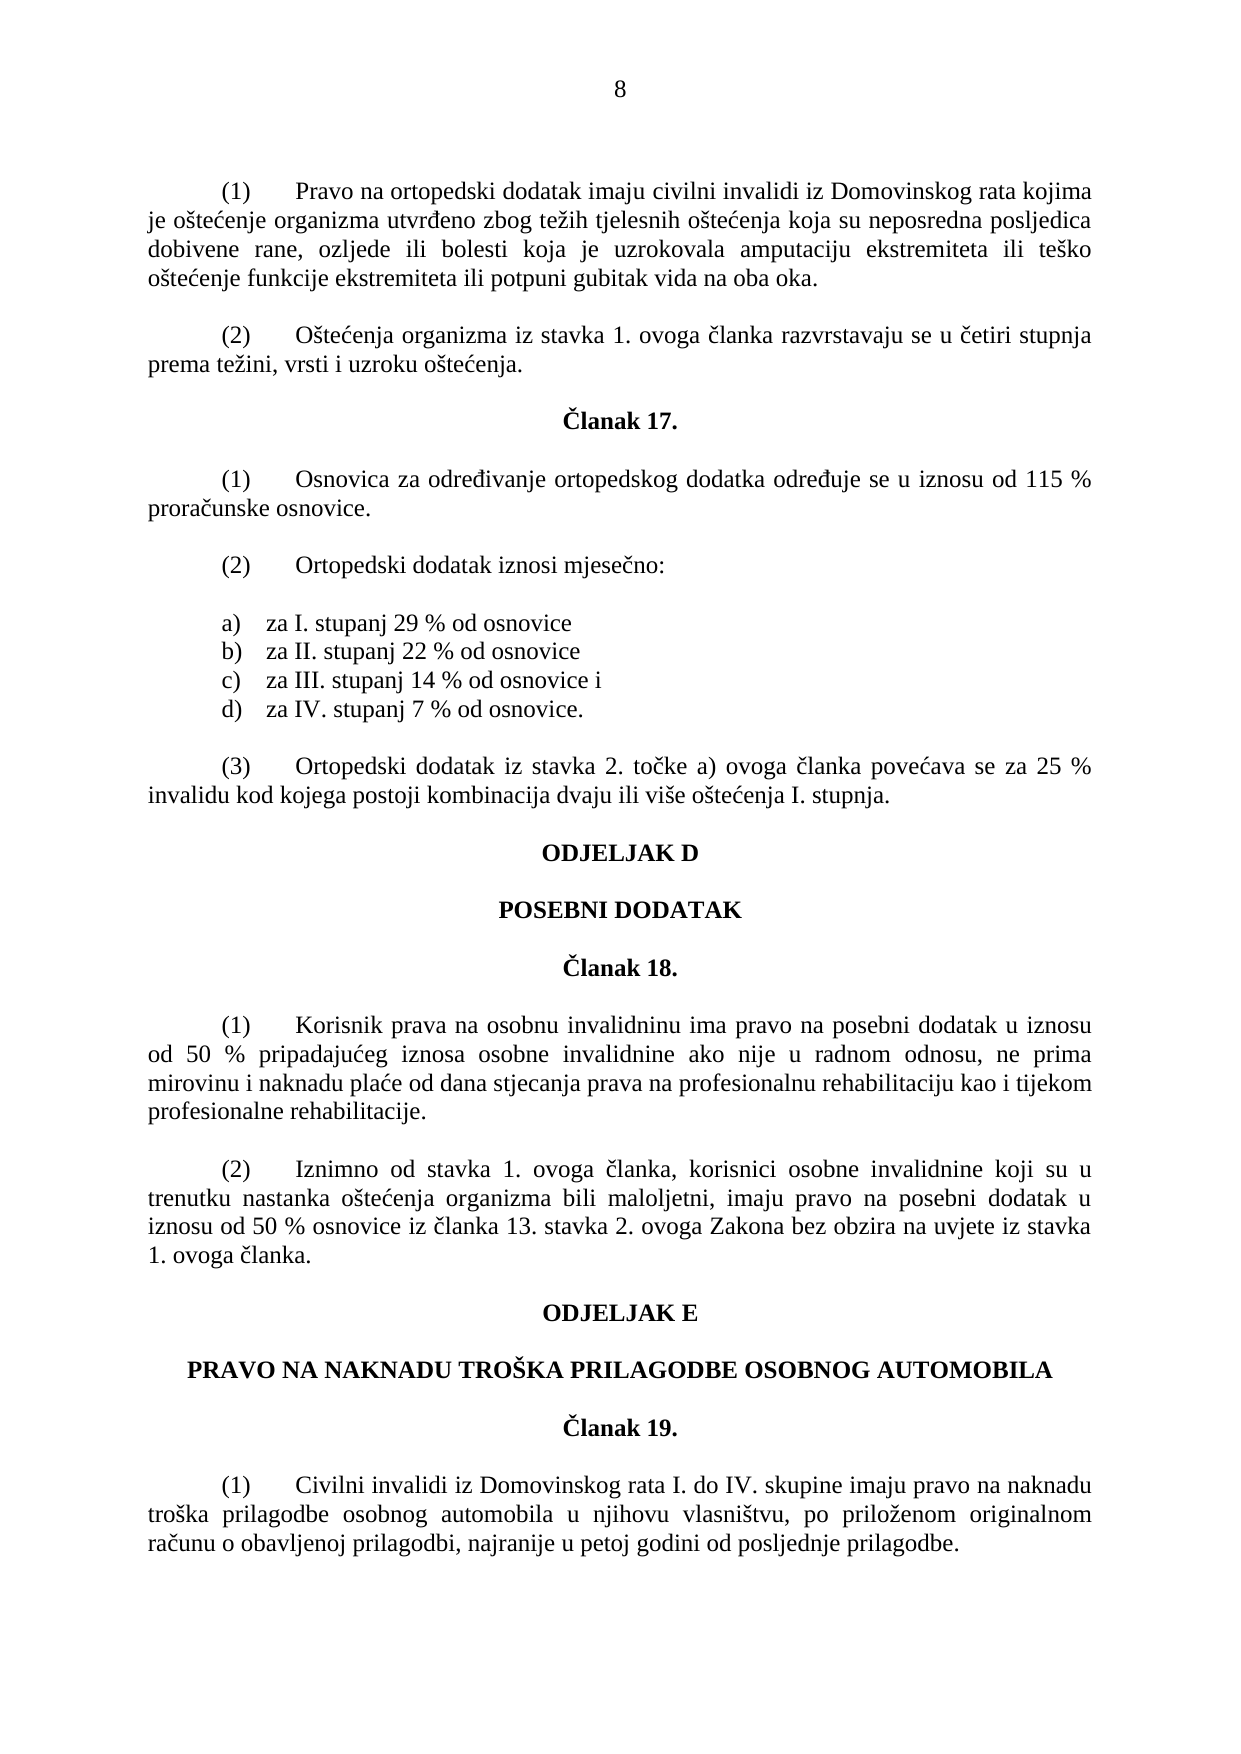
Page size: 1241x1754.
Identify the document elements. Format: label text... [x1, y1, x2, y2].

list za IV. stupanj 7 % od osnovice. [221, 694, 1093, 723]
list za I. stupanj 29 % od osnovice [221, 608, 1093, 636]
text PRAVO NA NAKNADU TROŠKA PRILAGODBE OSOBNOG AUTOMOBILA [148, 1355, 1093, 1384]
text ODJELJAK E [148, 1298, 1093, 1326]
text (1) Osnovica za određivanje ortopedskog dodatka određuje se u iznosu od 115 % proračunske osnovice. [148, 464, 1093, 521]
text (2) Iznimno od stavka 1. ovoga članka, korisnici osobne invalidnine koji su u trenutku nastanka oštećenja organizma bili maloljetni, imaju pravo na posebni dodatak u iznosu od 50 % osnovice iz članka 13. stavka 2. ovoga Zakona bez obzira na uvjete iz stavka 1. ovoga članka. [148, 1154, 1093, 1269]
list za II. stupanj 22 % od osnovice [221, 636, 1093, 665]
text (2) Ortopedski dodatak iznosi mjesečno: [148, 550, 1093, 579]
text (1) Korisnik prava na osobnu invalidninu ima pravo na posebni dodatak u iznosu od 50 % pripadajućeg iznosa osobne invalidnine ako nije u radnom odnosu, ne prima mirovinu i naknadu plaće od dana stjecanja prava na profesionalnu rehabilitaciju kao i tijekom profesionalne rehabilitacije. [148, 1010, 1093, 1125]
list za III. stupanj 14 % od osnovice i [221, 665, 1093, 694]
text Članak 18. [148, 953, 1093, 981]
text POSEBNI DODATAK [148, 895, 1093, 924]
text Članak 17. [148, 406, 1093, 435]
text (1) Pravo na ortopedski dodatak imaju civilni invalidi iz Domovinskog rata kojima je oštećenje organizma utvrđeno zbog težih tjelesnih oštećenja koja su neposredna posljedica dobivene rane, ozljede ili bolesti koja je uzrokovala amputaciju ekstremiteta ili teško oštećenje funkcije ekstremiteta ili potpuni gubitak vida na oba oka. [148, 176, 1093, 291]
text Članak 19. [148, 1413, 1093, 1441]
text (3) Ortopedski dodatak iz stavka 2. točke a) ovoga članka povećava se za 25 % invalidu kod kojega postoji kombinacija dvaju ili više oštećenja I. stupnja. [148, 751, 1093, 809]
text (1) Civilni invalidi iz Domovinskog rata I. do IV. skupine imaju pravo na naknadu troška prilagodbe osobnog automobila u njihovu vlasništvu, po priloženom originalnom računu o obavljenoj prilagodbi, najranije u petoj godini od posljednje prilagodbe. [148, 1470, 1093, 1556]
text (2) Oštećenja organizma iz stavka 1. ovoga članka razvrstavaju se u četiri stupnja prema težini, vrsti i uzroku oštećenja. [148, 320, 1093, 378]
text ODJELJAK D [148, 838, 1093, 866]
